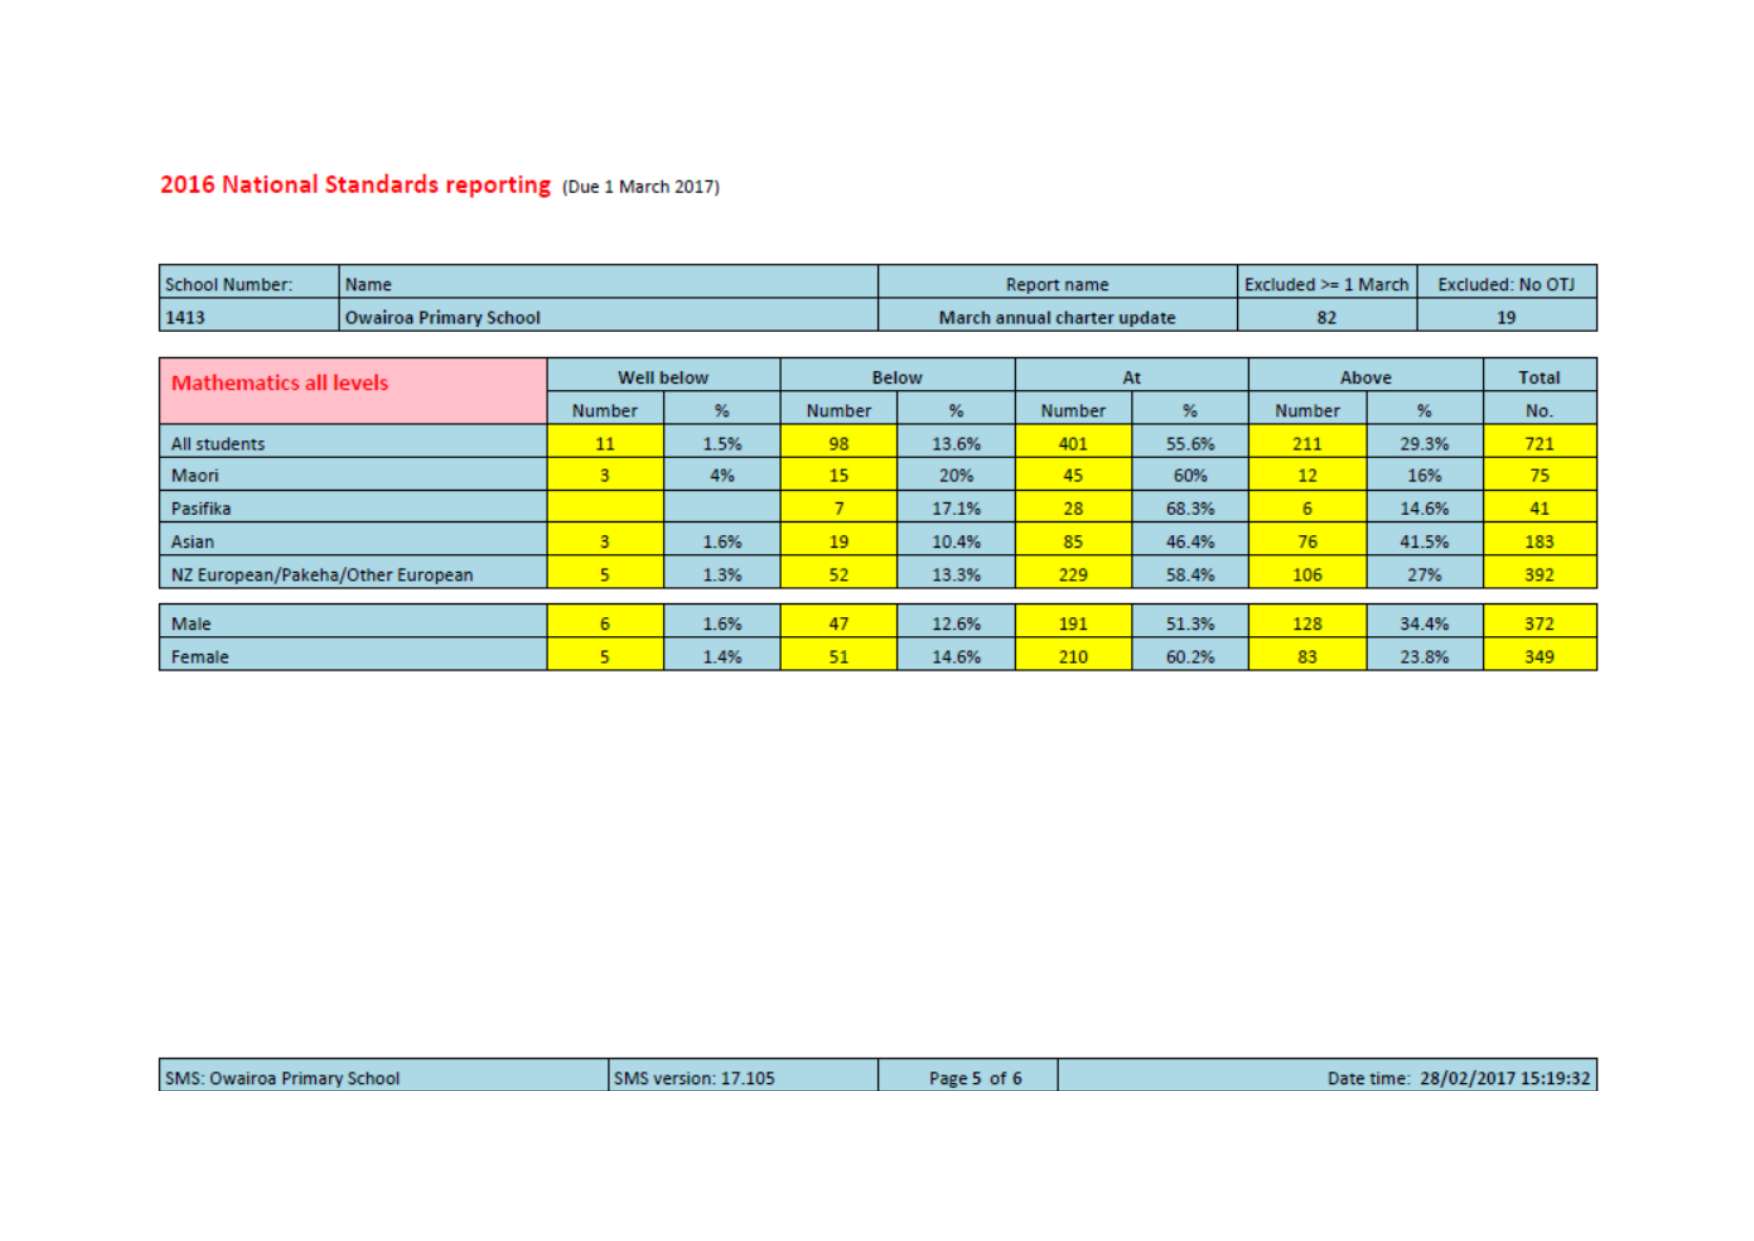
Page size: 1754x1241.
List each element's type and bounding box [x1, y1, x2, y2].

picture [150, 150, 1609, 1091]
